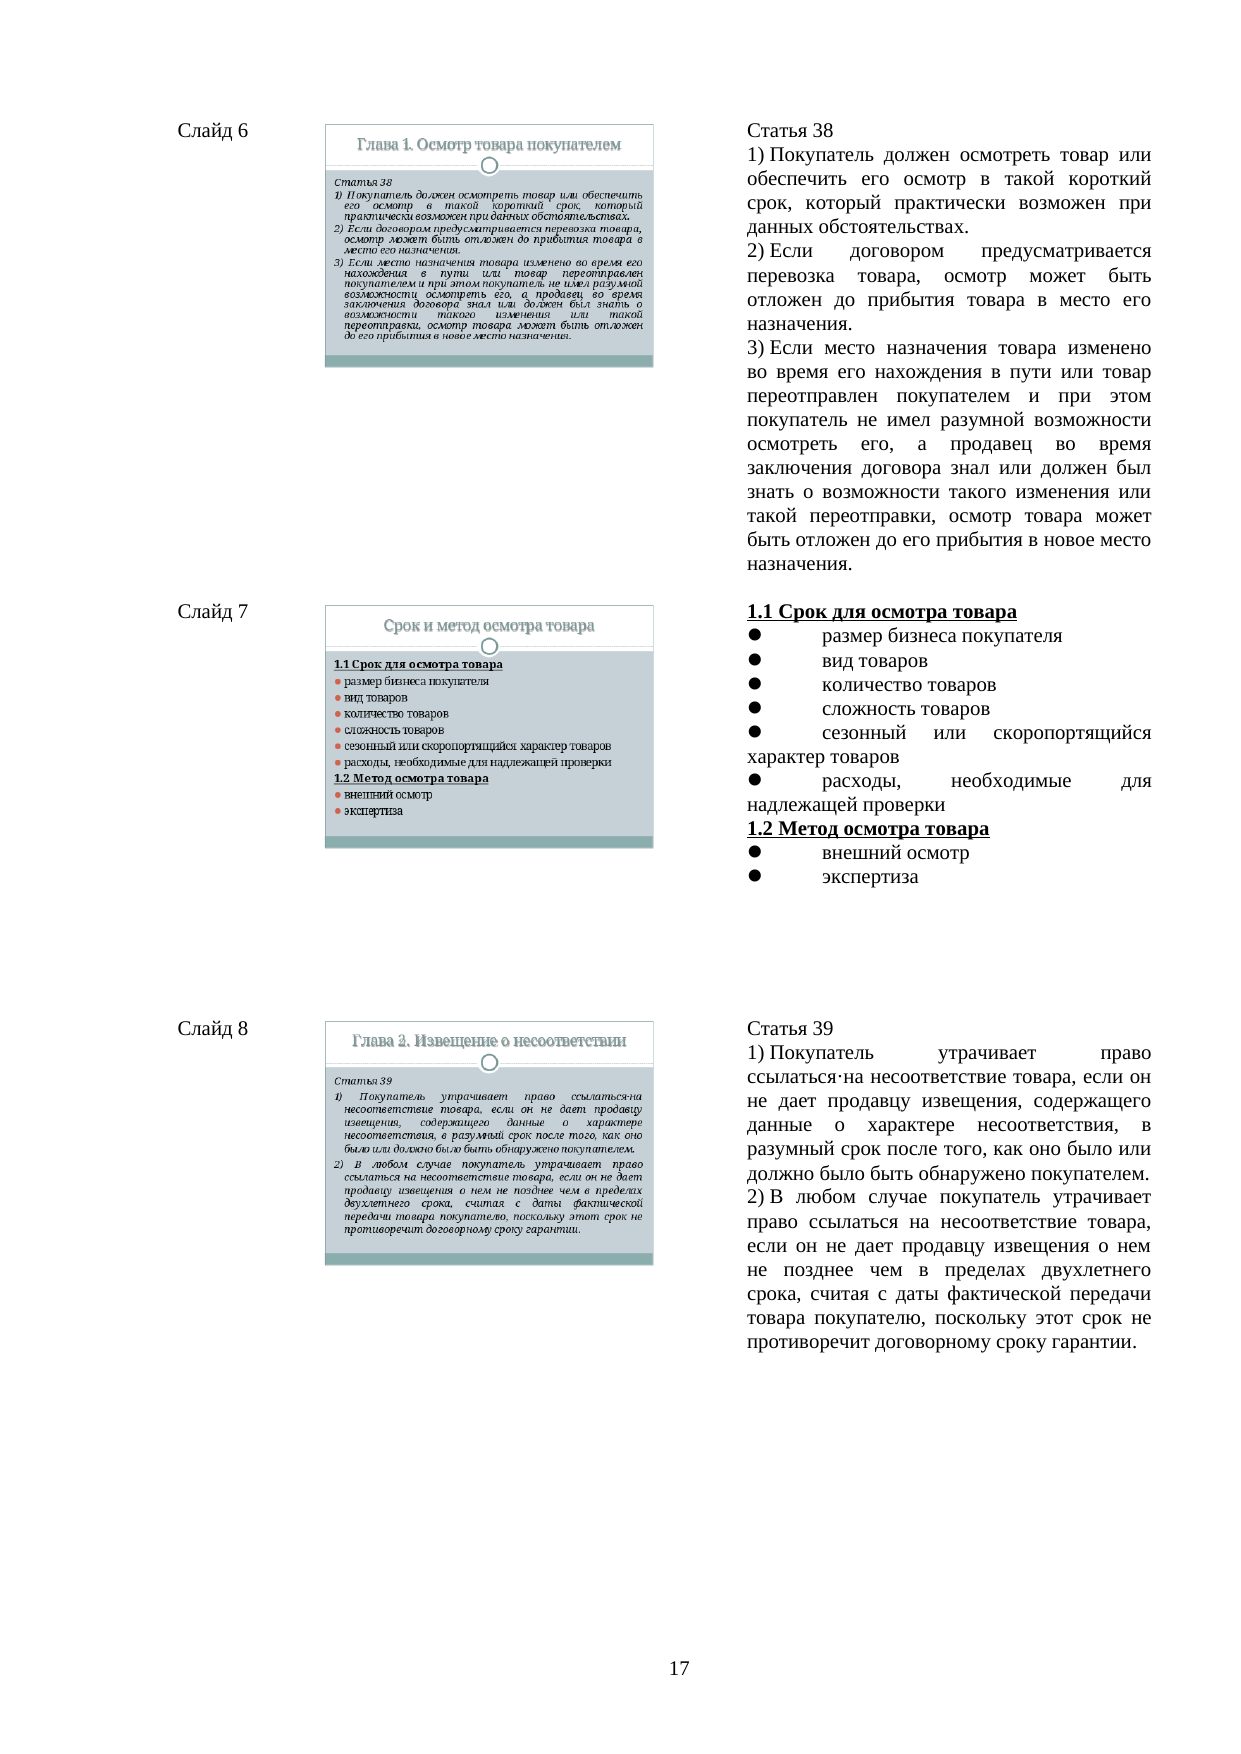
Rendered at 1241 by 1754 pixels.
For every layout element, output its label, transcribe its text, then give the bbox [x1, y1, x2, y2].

table_cell [308, 1016, 736, 1433]
table_cell Статья 38 1) Покупатель должен осмотреть товар или обеспечить его осмотр в такой короткий срок, который практически возможен при данных обстоятельствах. 2) Если договором предусматривается перевозка товара, осмотр может быть отложен до прибытия товара в место его назначения. 3) Если место назначения товара изменено во время его нахождения в пути или товар переотправлен покупателем и при этом покупатель не имел разумной возможности осмотреть его, а продавец во время заключения договора знал или должен был знать о возможности такого изменения или такой переотправки, осмотр товара может быть отложен до его прибытия в новое место назначения. [736, 118, 1163, 599]
table_cell Статья 39 1) Покупатель утрачивает право ссылаться·на несоответствие товара, если он не дает продавцу извещения, содержащего данные о характере несоответствия, в разумный срок после того, как оно было или должно было быть обнаружено покупателем. 2) В любом случае покупатель утрачивает право ссылаться на несоответствие товара, если он не дает продавцу извещения о нем не позднее чем в пределах двухлетнего срока, считая с даты фактической передачи товара покупателю, поскольку этот срок не противоречит договорному сроку гарантии. [736, 1016, 1163, 1433]
table_cell Слайд 7 [166, 599, 308, 1016]
table_cell Слайд 8 [166, 1016, 308, 1433]
table_cell 1.1 Срок для осмотра товара размер бизнеса покупателя вид товаров количество товаров сложность товаров сезонный или скоропортящийся характер товаров расходы, необходимые для надлежащей проверки 1.2 Метод осмотра товара внешний осмотр экспертиза [736, 599, 1163, 1016]
table_cell [308, 599, 736, 1016]
table_cell Слайд 6 [166, 118, 308, 599]
table_cell [308, 118, 736, 599]
